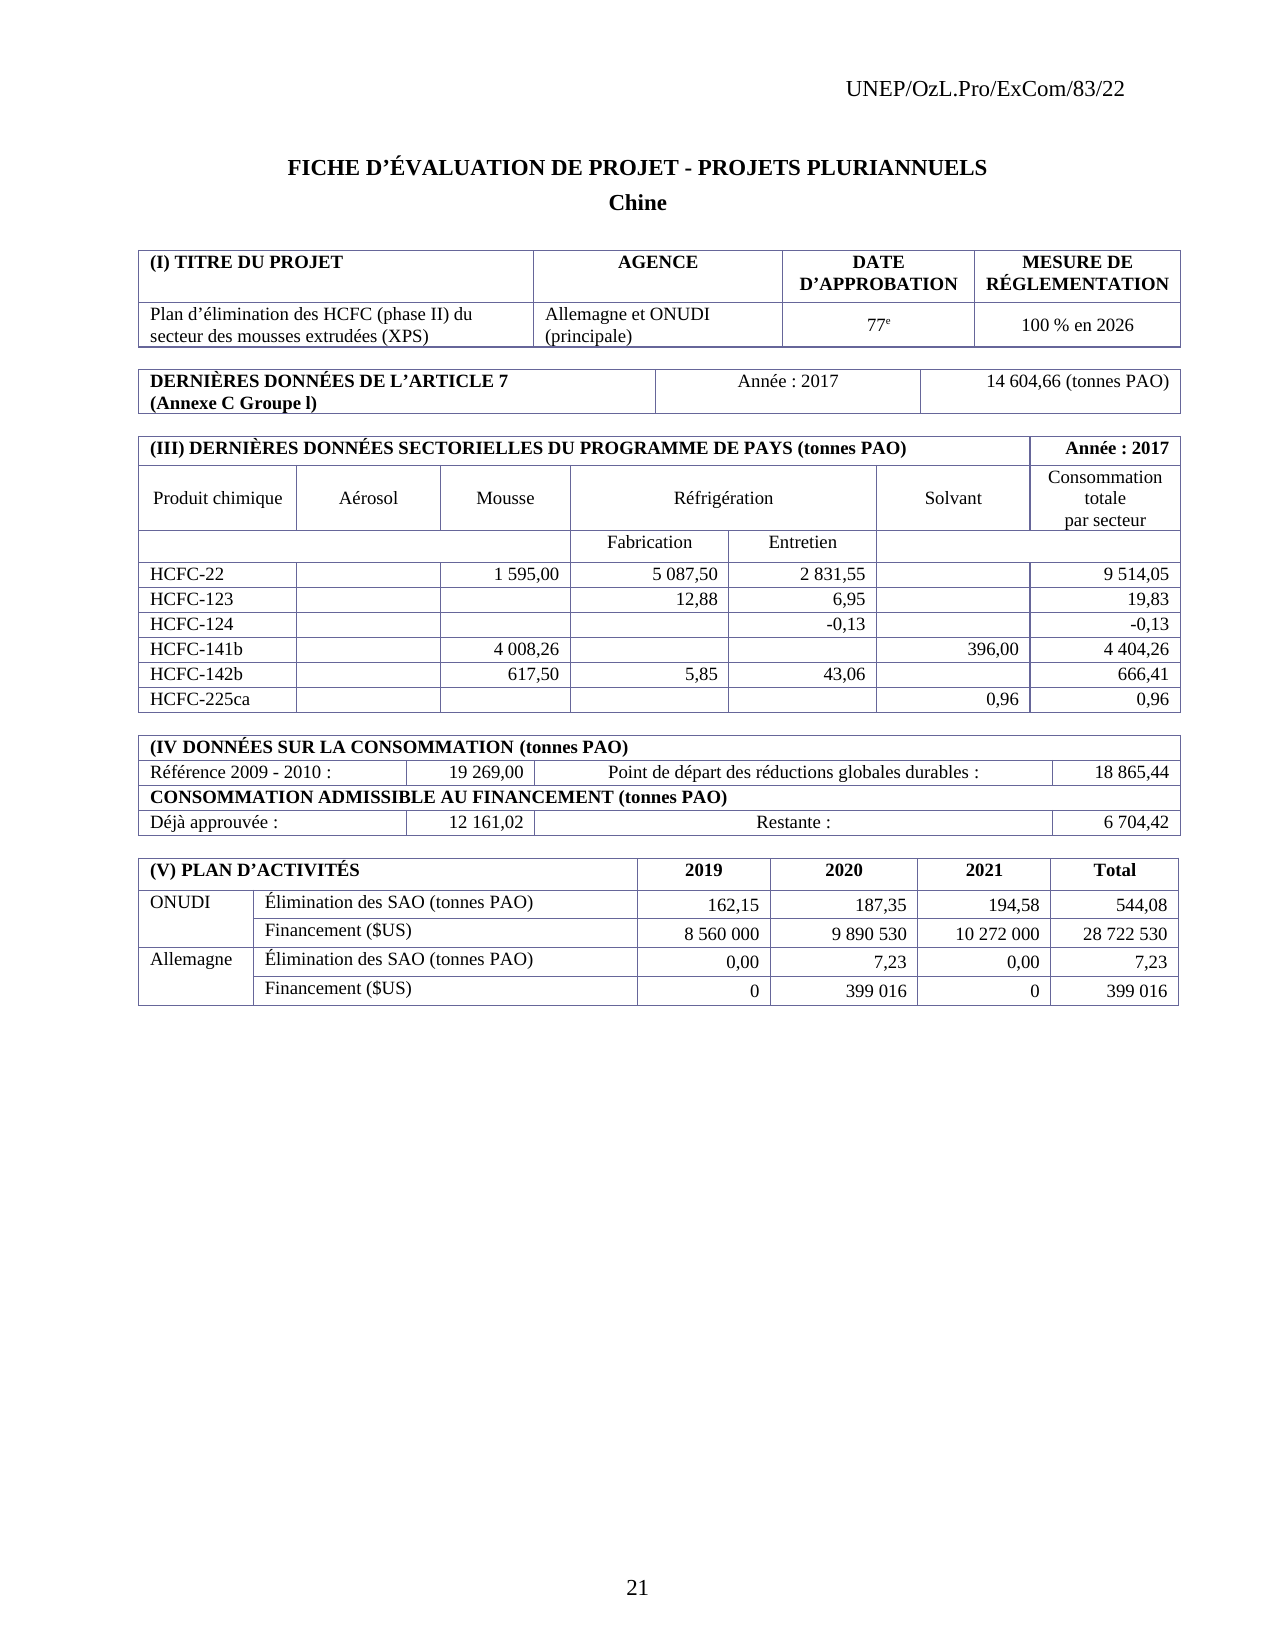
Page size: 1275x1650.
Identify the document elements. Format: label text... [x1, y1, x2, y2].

table_cell -0,13 [729, 613, 876, 637]
table_cell [297, 688, 440, 712]
table_cell 544,08 [1051, 891, 1178, 918]
table_cell Élimination des SAO (tonnes PAO) [254, 891, 637, 918]
table_cell 1 595,00 [441, 563, 570, 587]
table_cell 396,00 [877, 638, 1029, 662]
table_cell [441, 588, 570, 612]
table_cell [877, 588, 1029, 612]
table_cell [441, 688, 570, 712]
table_cell HCFC-225ca [139, 688, 296, 712]
table_cell Référence 2009 - 2010 : [139, 761, 406, 785]
table_header (IV DONNÉES SUR LA CONSOMMATION (tonnes PAO) [139, 736, 1180, 760]
table_header (V) PLAN D’ACTIVITÉS [139, 859, 637, 889]
table_cell 187,35 [771, 891, 917, 918]
table_cell Restante : [535, 811, 1052, 835]
table_cell Fabrication [571, 531, 728, 562]
table_cell Financement ($US) [254, 977, 637, 1005]
table_cell 617,50 [441, 663, 570, 687]
table_header Total [1051, 859, 1178, 889]
table_cell CONSOMMATION ADMISSIBLE AU FINANCEMENT (tonnes PAO) [139, 786, 1180, 810]
table_cell 77e [783, 303, 974, 346]
table_cell HCFC-141b [139, 638, 296, 662]
table_cell Élimination des SAO (tonnes PAO) [254, 948, 637, 976]
table_cell 0,00 [638, 948, 770, 976]
table_cell [877, 663, 1029, 687]
table_cell 19 269,00 [407, 761, 534, 785]
table_cell 7,23 [771, 948, 917, 976]
table_header DATE D’APPROBATION [783, 251, 974, 302]
table_cell 194,58 [918, 891, 1050, 918]
table_cell 12,88 [571, 588, 728, 612]
table_cell [877, 563, 1029, 587]
table_cell Financement ($US) [254, 919, 637, 947]
table_cell ONUDI [139, 891, 253, 947]
text FICHE D’ÉVALUATION DE PROJET - PROJETS PLURIANNUELS [150, 154, 1125, 180]
table_header 2019 [638, 859, 770, 889]
table_cell 0,00 [918, 948, 1050, 976]
table_cell 5,85 [571, 663, 728, 687]
table_cell [729, 638, 876, 662]
table_cell [297, 588, 440, 612]
table_cell [297, 638, 440, 662]
table_cell 0,96 [877, 688, 1029, 712]
table_cell HCFC-142b [139, 663, 296, 687]
table_cell 4 008,26 [441, 638, 570, 662]
table_header AGENCE [534, 251, 782, 302]
table_cell 5 087,50 [571, 563, 728, 587]
table_cell Produit chimique [139, 466, 296, 530]
table_header DERNIÈRES DONNÉES DE L’ARTICLE 7 (Annexe C Groupe l) [139, 370, 655, 413]
table_header (I) TITRE DU PROJET [139, 251, 533, 302]
table_cell [571, 613, 728, 637]
table_cell [441, 613, 570, 637]
table_cell [877, 531, 1180, 562]
table_cell 7,23 [1051, 948, 1178, 976]
table_cell [571, 688, 728, 712]
table_cell HCFC-124 [139, 613, 296, 637]
table_cell 0 [638, 977, 770, 1005]
table_cell [877, 613, 1029, 637]
table_cell [297, 563, 440, 587]
table_cell Mousse [441, 466, 570, 530]
table_cell 6,95 [729, 588, 876, 612]
table_cell Point de départ des réductions globales durables : [535, 761, 1052, 785]
table_cell Plan d’élimination des HCFC (phase II) du secteur des mousses extrudées (XPS) [139, 303, 533, 346]
table_header MESURE DE RÉGLEMENTATION [975, 251, 1180, 302]
table_cell [139, 531, 570, 562]
table_cell 100 % en 2026 [975, 303, 1180, 346]
table_cell Entretien [729, 531, 876, 562]
table_cell 399 016 [1051, 977, 1178, 1005]
text Chine [150, 189, 1125, 215]
table_cell Déjà approuvée : [139, 811, 406, 835]
table_cell 9 890 530 [771, 919, 917, 947]
table_cell 10 272 000 [918, 919, 1050, 947]
table_cell 12 161,02 [407, 811, 534, 835]
table_cell 162,15 [638, 891, 770, 918]
table_cell -0,13 [1031, 613, 1180, 637]
table_cell 43,06 [729, 663, 876, 687]
table_cell Consommation totale par secteur [1031, 466, 1180, 530]
table_cell HCFC-22 [139, 563, 296, 587]
table_cell Aérosol [297, 466, 440, 530]
table_cell 28 722 530 [1051, 919, 1178, 947]
table_header 14 604,66 (tonnes PAO) [921, 370, 1180, 413]
table_cell 0 [918, 977, 1050, 1005]
table_cell 18 865,44 [1053, 761, 1180, 785]
table_cell Allemagne [139, 948, 253, 1005]
table_cell Réfrigération [571, 466, 876, 530]
table_cell Allemagne et ONUDI (principale) [534, 303, 782, 346]
table_cell [571, 638, 728, 662]
table_cell HCFC-123 [139, 588, 296, 612]
table_header (III) DERNIÈRES DONNÉES SECTORIELLES DU PROGRAMME DE PAYS (tonnes PAO) [139, 437, 1029, 465]
table_header Année : 2017 [1031, 437, 1180, 465]
table_header 2020 [771, 859, 917, 889]
table_cell [297, 613, 440, 637]
table_cell 4 404,26 [1031, 638, 1180, 662]
table_cell 666,41 [1031, 663, 1180, 687]
table_cell [297, 663, 440, 687]
table_cell [729, 688, 876, 712]
table_cell 0,96 [1031, 688, 1180, 712]
table_cell 2 831,55 [729, 563, 876, 587]
table_cell 8 560 000 [638, 919, 770, 947]
table_header 2021 [918, 859, 1050, 889]
table_cell 19,83 [1031, 588, 1180, 612]
table_cell 6 704,42 [1053, 811, 1180, 835]
table_cell 399 016 [771, 977, 917, 1005]
table_cell 9 514,05 [1031, 563, 1180, 587]
table_header Année : 2017 [656, 370, 920, 413]
table_cell Solvant [877, 466, 1029, 530]
